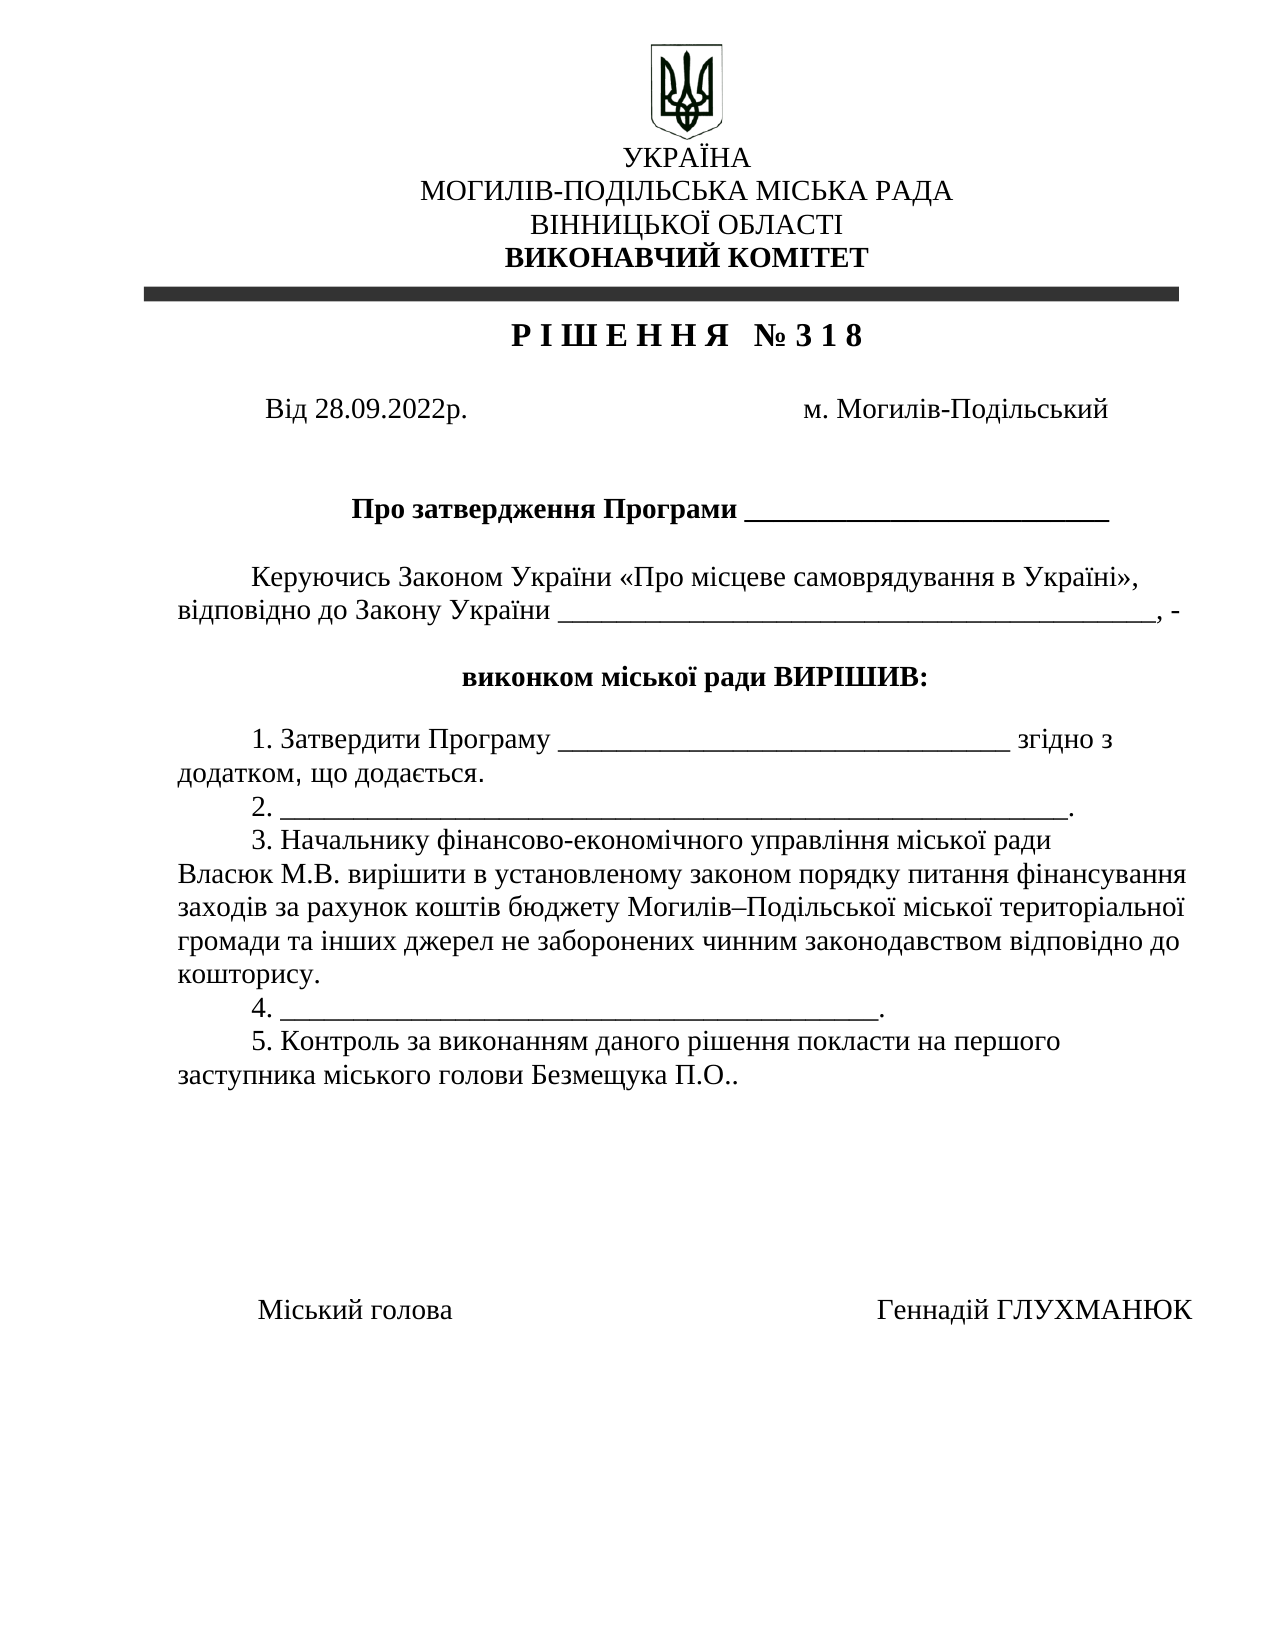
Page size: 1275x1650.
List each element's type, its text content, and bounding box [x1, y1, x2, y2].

text 3. Начальнику фінансово-економічного управління міської ради [177, 822, 1196, 856]
text Від 28.09.2022р. м. Могилів-Подільський [177, 391, 1196, 424]
text Власюк М.В. вирішити в установленому законом порядку питання фінансування заходів за рахунок коштів бюджету Могилів–Подільської міської територіальної громади та інших джерел не заборонених чинним законодавством відповідно до кошторису. [177, 856, 1196, 990]
text РІШЕННЯ №318 [177, 286, 1196, 353]
subtitle Міський голова Геннадій ГЛУХМАНЮК [177, 1292, 1196, 1325]
text 4. _________________________________________. [177, 990, 1196, 1023]
text 5. Контроль за виконанням даного рішення покласти на першого заступника міського голови Безмещука П.О.. [177, 1023, 1196, 1091]
picture [650, 44, 723, 140]
text Керуючись Законом України «Про місцеве самоврядування в Україні», відповідно до Закону України _________________________________________, - [177, 559, 1196, 626]
text виконком міської ради ВИРІШИВ: [177, 659, 1196, 693]
text 2. ______________________________________________________. [177, 789, 1196, 822]
text ВИКОНАВЧИЙ КОМІТЕТ [177, 240, 1196, 274]
text УКРАЇНА МОГИЛІВ-ПОДІЛЬСЬКА МІСЬКА РАДА ВІННИЦЬКОЇ ОБЛАСТІ [177, 140, 1196, 240]
text Про затвердження Програми _________________________ [177, 492, 1196, 525]
text 1. Затвердити Програму _______________________________ згідно з додатком, що додається. [177, 722, 1196, 789]
